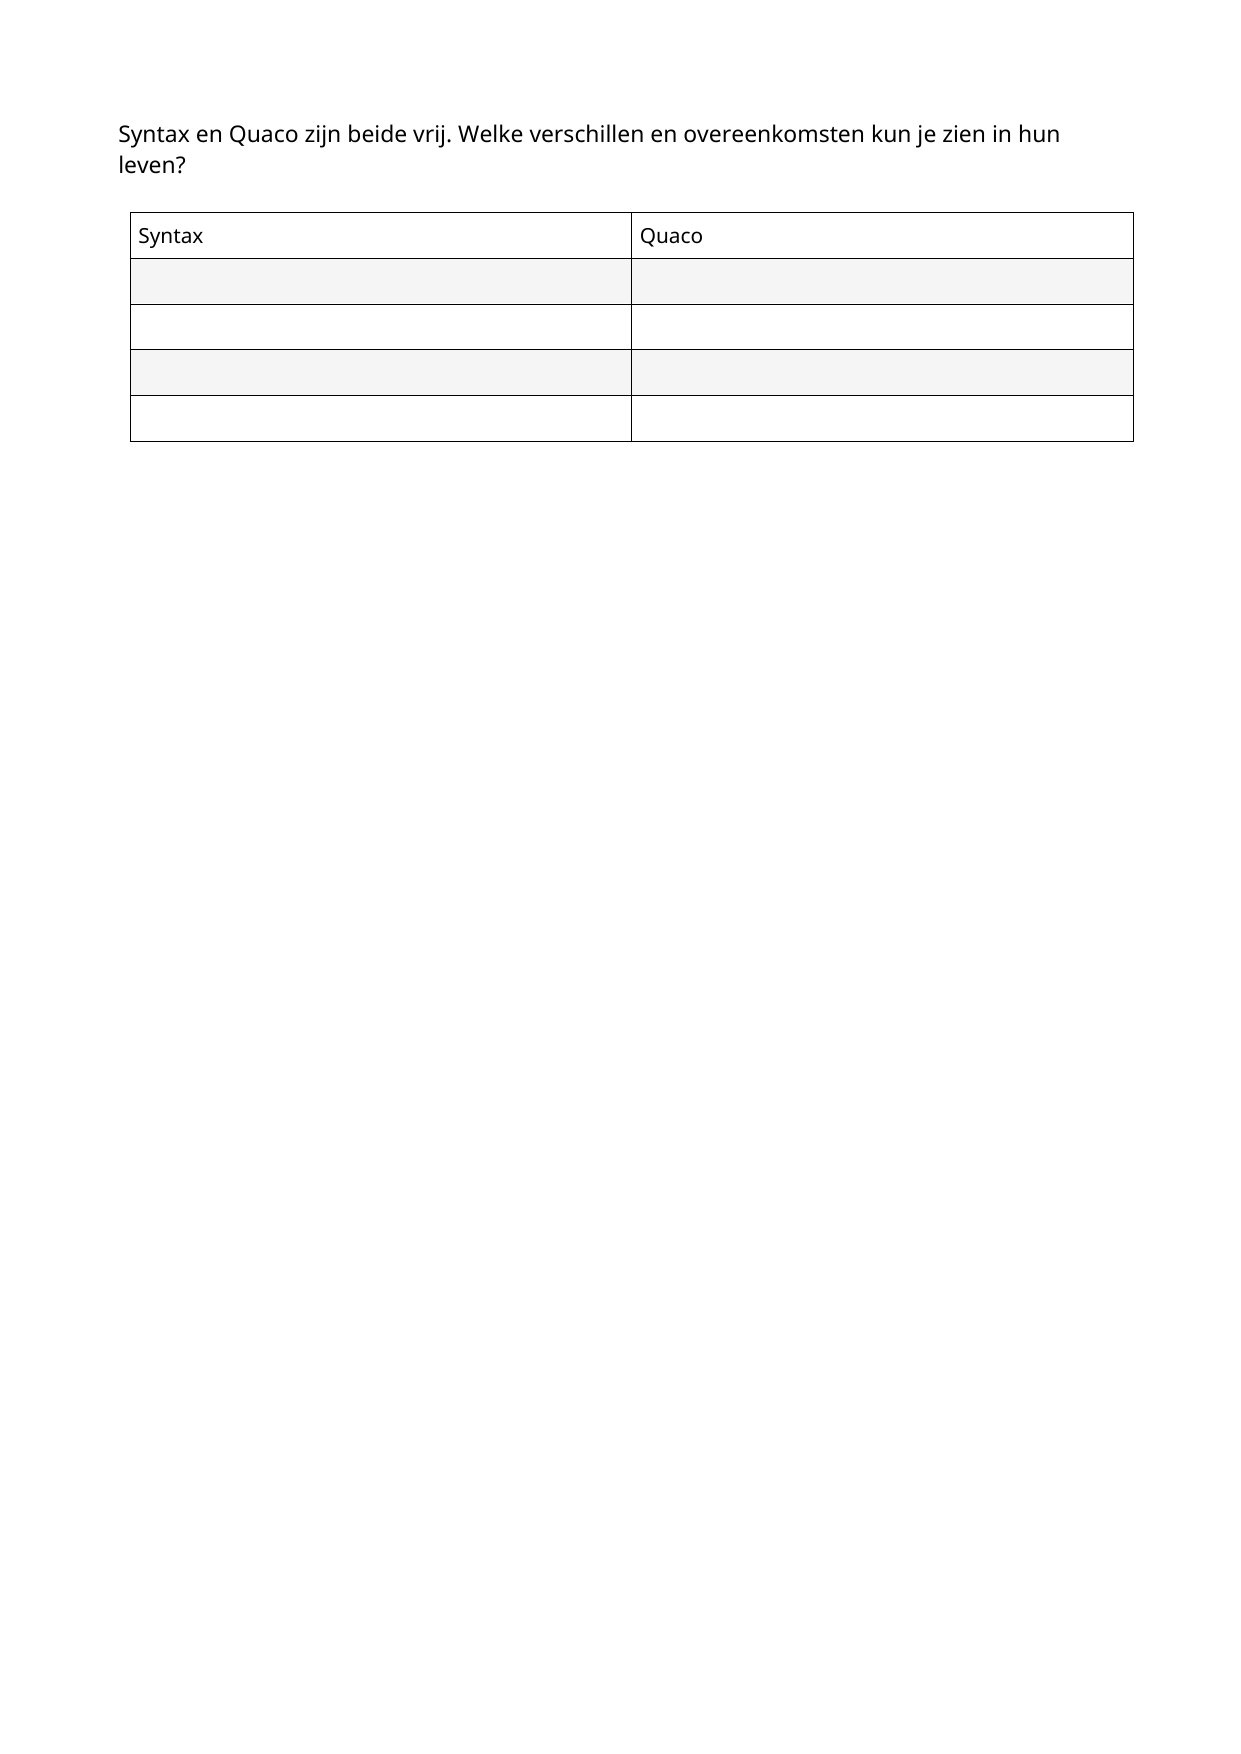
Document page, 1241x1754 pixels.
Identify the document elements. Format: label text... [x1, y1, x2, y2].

table_cell [131, 305, 631, 349]
table_cell [632, 350, 1133, 395]
table_cell [632, 305, 1133, 349]
table_cell [131, 350, 631, 395]
table_cell [131, 259, 631, 303]
table_cell [632, 396, 1133, 441]
table_cell [632, 259, 1133, 303]
text Syntax en Quaco zijn beide vrij. Welke verschillen en overeenkomsten kun je zien in hun leven? [118, 118, 1122, 181]
table_header Quaco [632, 213, 1133, 257]
table_header Syntax [131, 213, 631, 257]
table_cell [131, 396, 631, 441]
